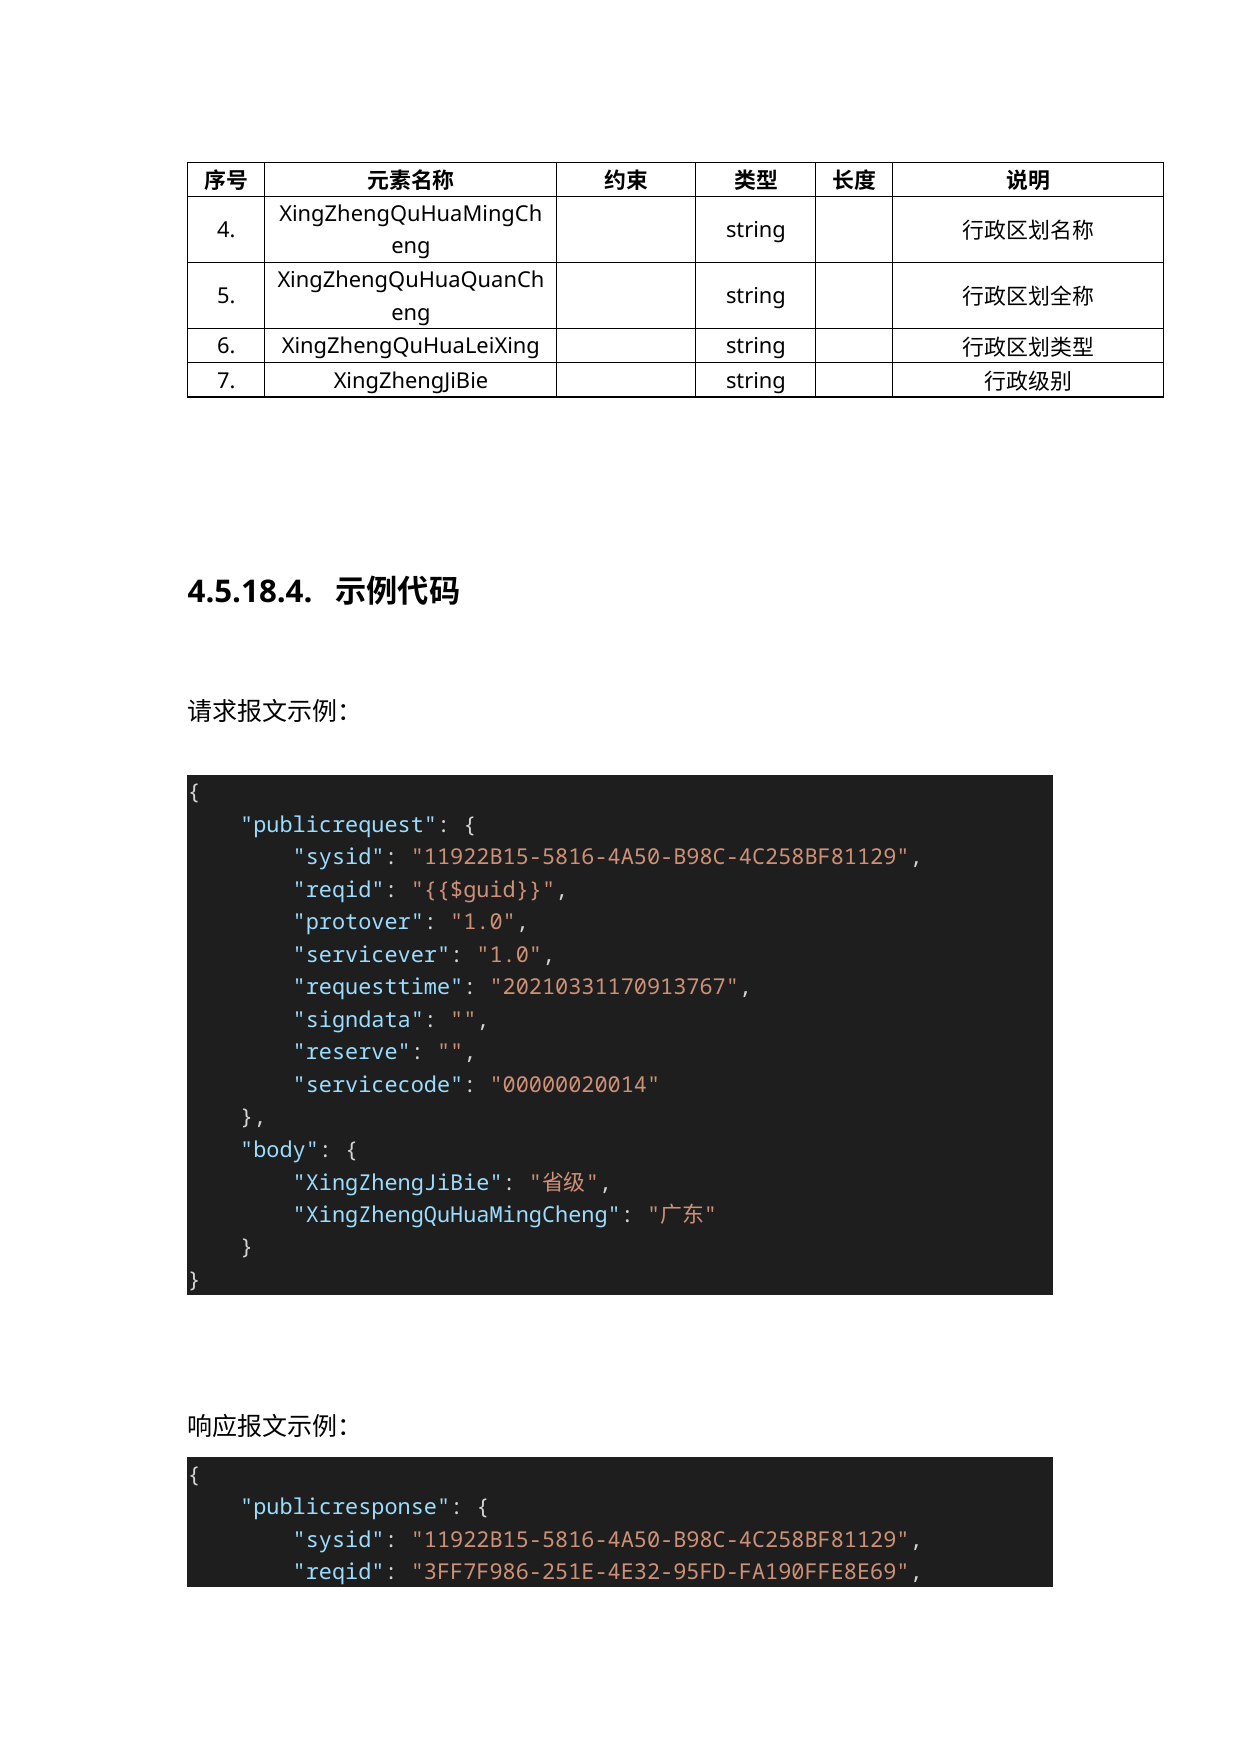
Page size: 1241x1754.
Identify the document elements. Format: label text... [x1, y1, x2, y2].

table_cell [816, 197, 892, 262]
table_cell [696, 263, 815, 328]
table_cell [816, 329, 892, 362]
text "reqid": "3FF7F986-251E-4E32-95FD-FA190FFE8E69", [187, 1555, 1053, 1587]
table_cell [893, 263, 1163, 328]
text "protover": "1.0", [187, 905, 1053, 937]
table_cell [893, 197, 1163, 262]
text { [187, 1457, 1053, 1490]
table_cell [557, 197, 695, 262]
text }, [187, 1100, 1053, 1132]
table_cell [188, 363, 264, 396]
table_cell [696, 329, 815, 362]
text 响应报文示例： [187, 1392, 1053, 1457]
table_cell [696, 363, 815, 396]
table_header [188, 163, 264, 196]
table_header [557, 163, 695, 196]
text "signdata": "", [187, 1002, 1053, 1035]
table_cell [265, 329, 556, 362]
text "XingZhengQuHuaMingCheng": "广东" [187, 1197, 1053, 1230]
text { [187, 775, 1053, 807]
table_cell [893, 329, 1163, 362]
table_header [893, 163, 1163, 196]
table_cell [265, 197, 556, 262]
text "servicecode": "00000020014" [187, 1067, 1053, 1100]
text "sysid": "11922B15-5816-4A50-B98C-4C258BF81129", [187, 1522, 1053, 1555]
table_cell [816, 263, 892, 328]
text "XingZhengJiBie": "省级", [586, 1165, 1053, 1197]
subtitle 示例代码 [187, 557, 1053, 622]
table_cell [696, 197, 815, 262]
text "publicresponse": { [187, 1490, 1053, 1522]
text "publicrequest": { [187, 807, 1053, 840]
text } [187, 1230, 1053, 1262]
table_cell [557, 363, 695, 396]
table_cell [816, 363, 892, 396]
text "body": { [187, 1132, 1053, 1165]
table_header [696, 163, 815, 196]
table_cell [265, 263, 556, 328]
text "sysid": "11922B15-5816-4A50-B98C-4C258BF81129", [187, 840, 1053, 872]
text } [187, 1262, 1053, 1295]
text "reserve": "", [187, 1035, 1053, 1067]
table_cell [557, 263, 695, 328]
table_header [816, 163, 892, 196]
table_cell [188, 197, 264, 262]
text 请求报文示例： [187, 677, 1053, 742]
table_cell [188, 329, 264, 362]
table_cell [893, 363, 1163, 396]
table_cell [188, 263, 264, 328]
text "requesttime": "20210331170913767", [187, 970, 1053, 1002]
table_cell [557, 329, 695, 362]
text "reqid": "{{$guid}}", [187, 872, 1053, 905]
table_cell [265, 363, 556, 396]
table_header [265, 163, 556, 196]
text "servicever": "1.0", [187, 937, 1053, 970]
